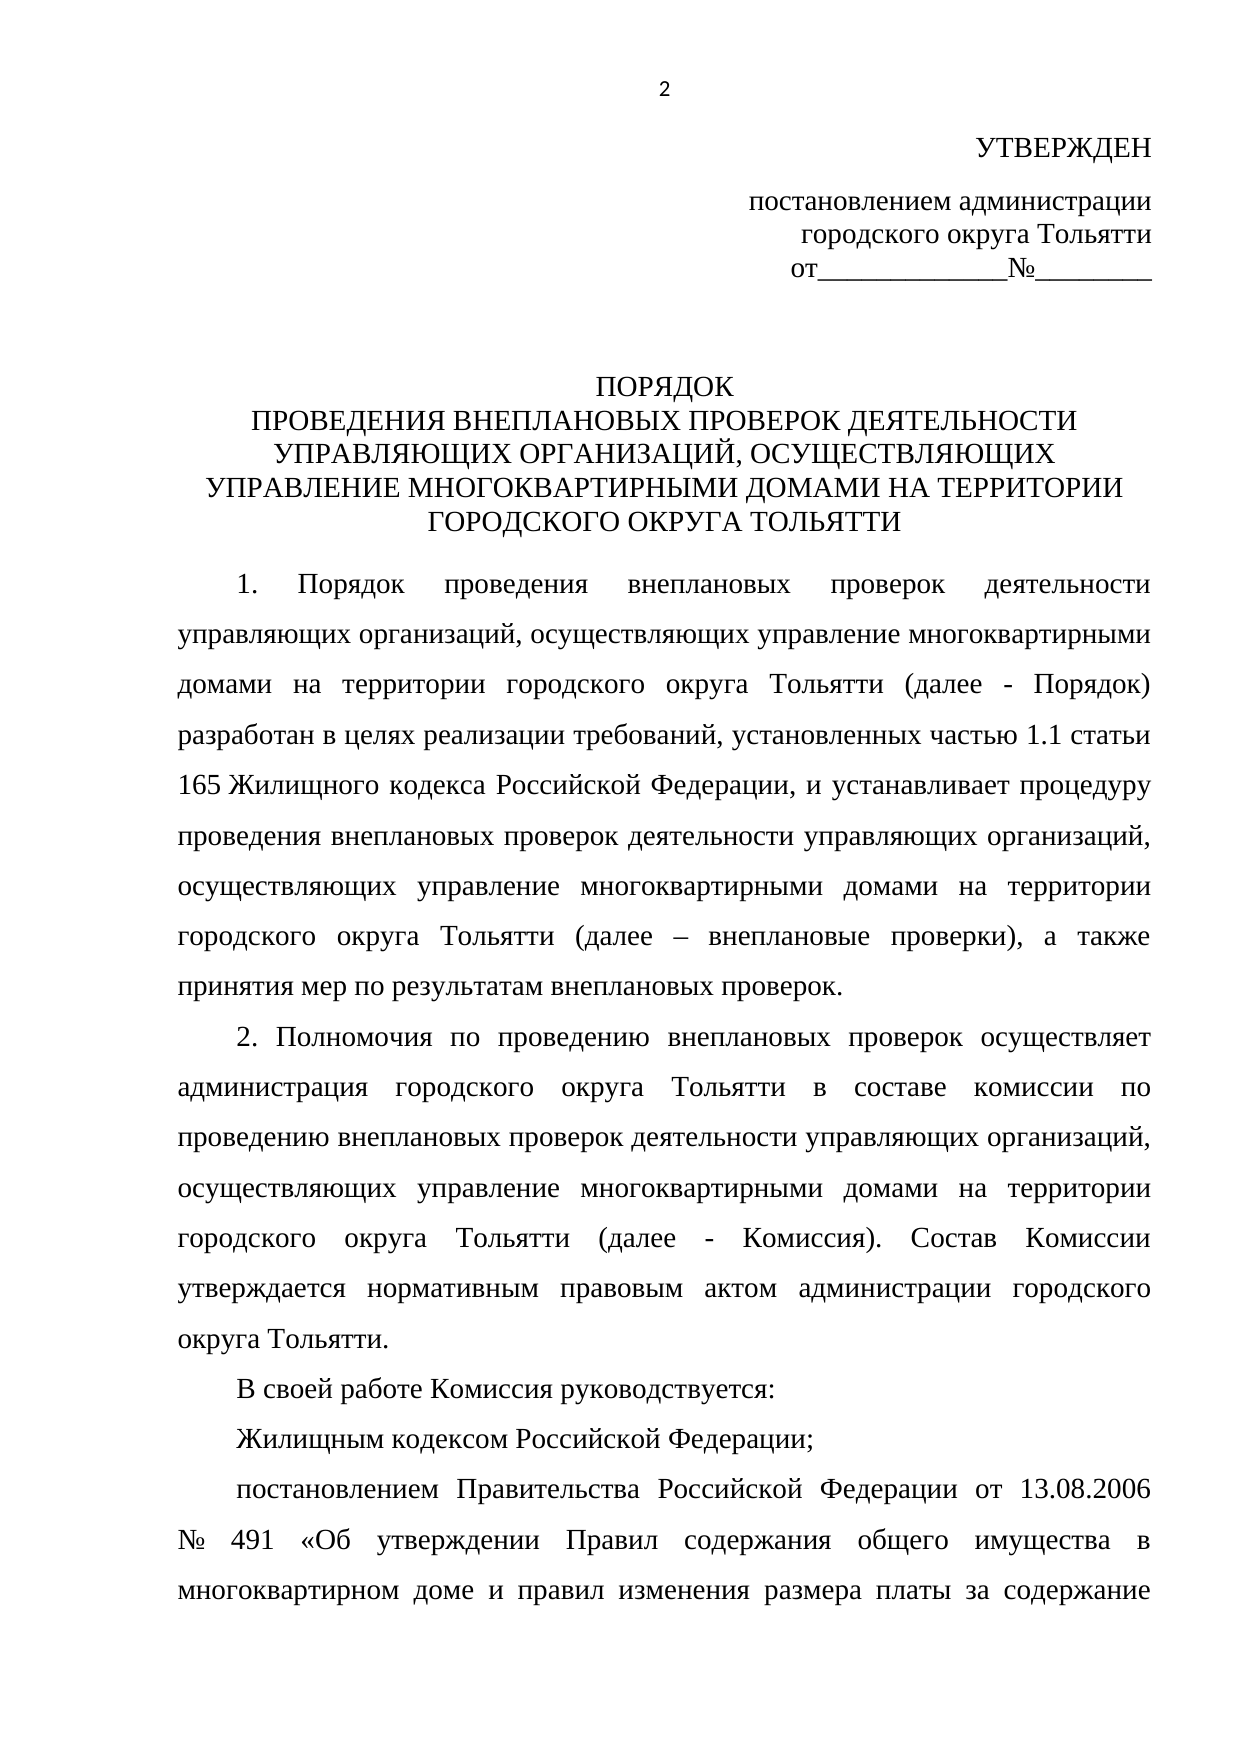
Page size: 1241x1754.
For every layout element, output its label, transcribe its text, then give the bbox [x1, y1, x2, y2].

text УТВЕРЖДЕН [177, 130, 1152, 163]
text 2. Полномочия по проведению внеплановых проверок осуществляет администрация городского округа Тольятти в составе комиссии по проведению внеплановых проверок деятельности управляющих организаций, осуществляющих управление многоквартирными домами на территории городского округа Тольятти (далее - Комиссия). Состав Комиссии утверждается нормативным правовым актом администрации городского округа Тольятти. [177, 1019, 1152, 1354]
text Жилищным кодексом Российской Федерации; [177, 1421, 1152, 1455]
text ПОРЯДОК [177, 369, 1152, 403]
text 1. Порядок проведения внеплановых проверок деятельности управляющих организаций, осуществляющих управление многоквартирными домами на территории городского округа Тольятти (далее - Порядок) разработан в целях реализации требований, установленных частью 1.1 статьи 165 Жилищного кодекса Российской Федерации, и устанавливает процедуру проведения внеплановых проверок деятельности управляющих организаций, осуществляющих управление многоквартирными домами на территории городского округа Тольятти (далее – внеплановые проверки), а также принятия мер по результатам внеплановых проверок. [177, 566, 1152, 1002]
text ПРОВЕДЕНИЯ ВНЕПЛАНОВЫХ ПРОВЕРОК ДЕЯТЕЛЬНОСТИ УПРАВЛЯЮЩИХ ОРГАНИЗАЦИЙ, ОСУЩЕСТВЛЯЮЩИХ УПРАВЛЕНИЕ МНОГОКВАРТИРНЫМИ ДОМАМИ НА ТЕРРИТОРИИ ГОРОДСКОГО ОКРУГА ТОЛЬЯТТИ [177, 403, 1152, 537]
text В своей работе Комиссия руководствуется: [177, 1371, 1152, 1404]
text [177, 1472, 1152, 1606]
text городского округа Тольятти [177, 216, 1152, 250]
text постановлением администрации [177, 183, 1152, 216]
text от_____________№________ [177, 250, 1152, 283]
